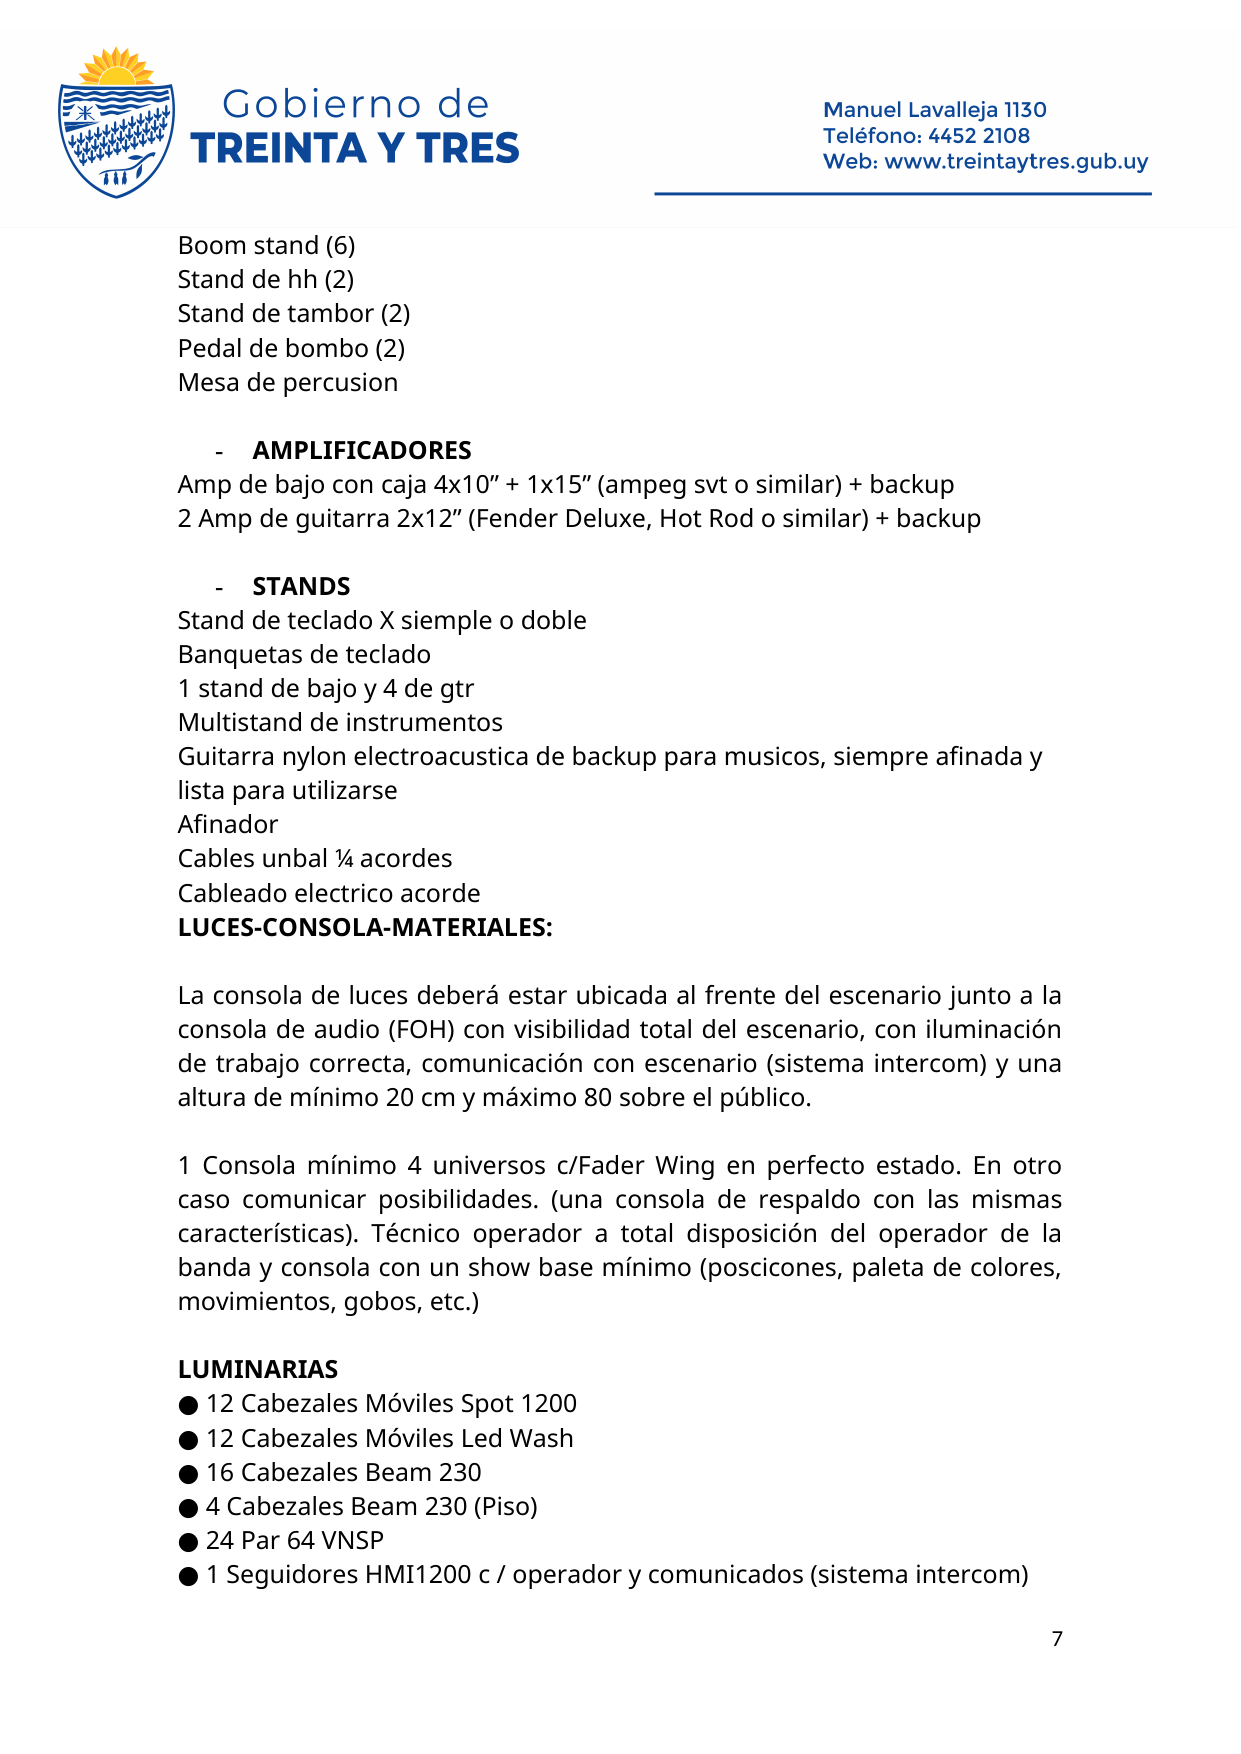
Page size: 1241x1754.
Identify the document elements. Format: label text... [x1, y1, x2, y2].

text ● 12 Cabezales Móviles Spot 1200 [177, 1386, 1063, 1420]
text Mesa de percusion [177, 364, 1063, 398]
text Stand de hh (2) [177, 262, 1063, 296]
text 1 Consola mínimo 4 universos c/Fader Wing en perfecto estado. En otro caso comunicar posibilidades. (una consola de respaldo con las mismas características). Técnico operador a total disposición del operador de la banda y consola con un show base mínimo (poscicones, paleta de colores, movimientos, gobos, etc.) [177, 1148, 1063, 1318]
text ● 1 Seguidores HMI1200 c / operador y comunicados (sistema intercom) [177, 1556, 1063, 1591]
text Guitarra nylon electroacustica de backup para musicos, siempre afinada y lista para utilizarse [177, 739, 1063, 807]
text 1 stand de bajo y 4 de gtr [177, 671, 1063, 705]
list AMPLIFICADORES [215, 432, 1063, 466]
text ● 12 Cabezales Móviles Led Wash [177, 1420, 1063, 1454]
text Amp de bajo con caja 4x10” + 1x15” (ampeg svt o similar) + backup [177, 466, 1063, 501]
text Stand de teclado X siemple o doble [177, 603, 1063, 637]
text La consola de luces deberá estar ubicada al frente del escenario junto a la consola de audio (FOH) con visibilidad total del escenario, con iluminación de trabajo correcta, comunicación con escenario (sistema intercom) y una altura de mínimo 20 cm y máximo 80 sobre el público. [177, 977, 1063, 1114]
text ● 24 Par 64 VNSP [177, 1522, 1063, 1556]
list STANDS [215, 569, 1063, 603]
text LUMINARIAS [177, 1352, 1063, 1386]
text Cableado electrico acorde [177, 875, 1063, 909]
text Stand de tambor (2) [177, 296, 1063, 330]
text LUCES-CONSOLA-MATERIALES: [177, 909, 1063, 943]
text Banquetas de teclado [177, 637, 1063, 671]
text Boom stand (6) [177, 228, 1063, 262]
text Pedal de bombo (2) [177, 330, 1063, 364]
text Afinador [177, 807, 1063, 841]
text Multistand de instrumentos [177, 705, 1063, 739]
picture [0, 28, 1238, 228]
text Cables unbal ¼ acordes [177, 841, 1063, 875]
text 2 Amp de guitarra 2x12” (Fender Deluxe, Hot Rod o similar) + backup [177, 501, 1063, 534]
text ● 16 Cabezales Beam 230 [177, 1454, 1063, 1488]
text ● 4 Cabezales Beam 230 (Piso) [177, 1488, 1063, 1522]
